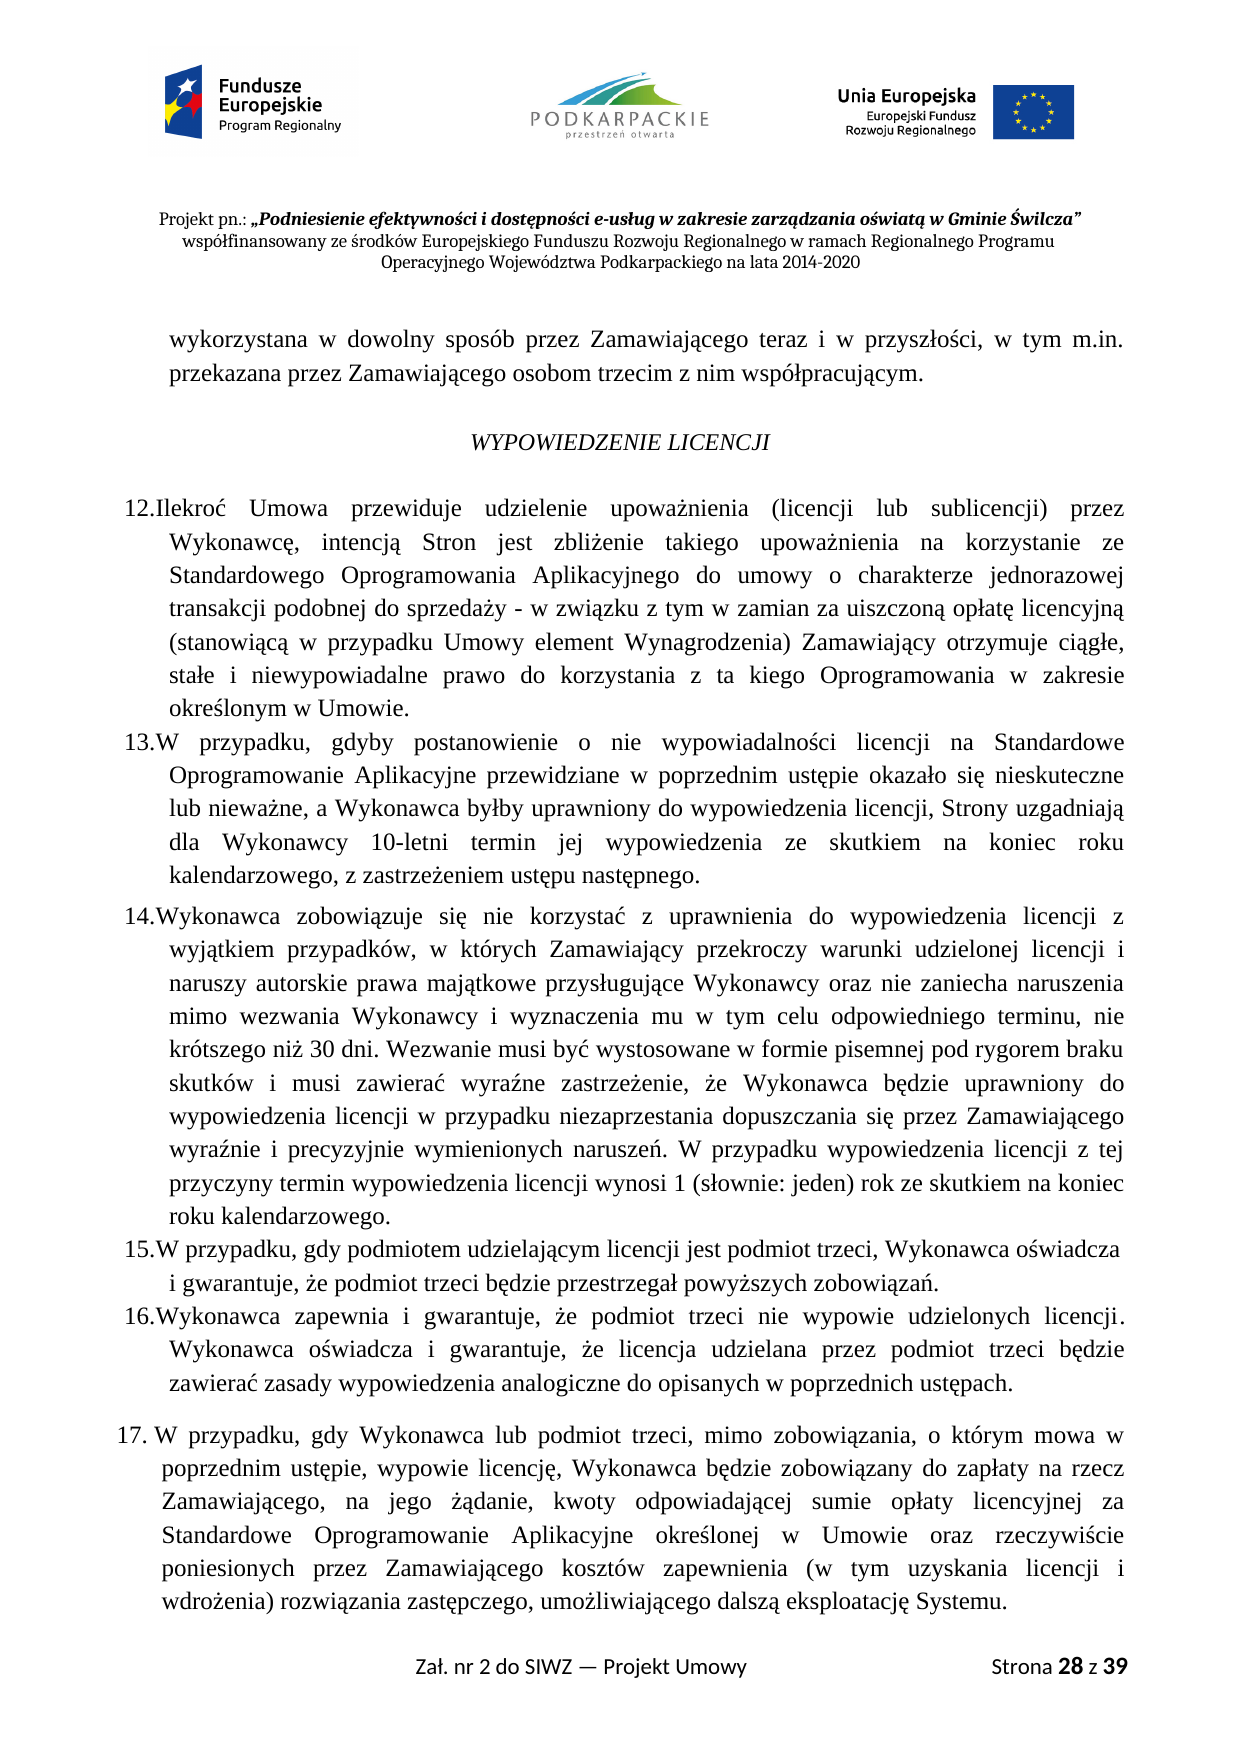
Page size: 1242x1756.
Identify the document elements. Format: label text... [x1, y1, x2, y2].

picture [147, 46, 359, 157]
list W przypadku, gdyby postanowienie o nie wypowiadalności licencji na Standardowe Oprogramowanie Aplikacyjne przewidziane w poprzednim ustępie okazało się nieskuteczne lub nieważne, a Wykonawca byłby uprawniony do wypowiedzenia licencji, Strony uzgadniają dla Wykonawcy 10-letni termin jej wypowiedzenia ze skutkiem na koniec roku kalendarzowego, z zastrzeżeniem ustępu następnego. [124, 727, 1125, 889]
picture [507, 48, 732, 163]
list Ilekroć Umowa przewiduje udzielenie upoważnienia (licencji lub sublicencji) przez Wykonawcę, intencją Stron jest zbliżenie takiego upoważnienia na korzystanie ze Standardowego Oprogramowania Aplikacyjnego do umowy o charakterze jednorazowej transakcji podobnej do sprzedaży - w związku z tym w zamian za uiszczoną opłatę licencyjną (stanowiącą w przypadku Umowy element Wynagrodzenia) Zamawiający otrzymuje ciągłe, stałe i niewypowiadalne prawo do korzystania z ta kiego Oprogramowania w zakresie określonym w Umowie. [124, 493, 1125, 722]
text WYPOWIEDZENIE LICENCJI [109, 428, 1133, 456]
picture [820, 66, 1093, 157]
list Wykonawca zobowiązuje się nie korzystać z uprawnienia do wypowiedzenia licencji z wyjątkiem przypadków, w których Zamawiający przekroczy warunki udzielonej licencji i naruszy autorskie prawa majątkowe przysługujące Wykonawcy oraz nie zaniecha naruszenia mimo wezwania Wykonawcy i wyznaczenia mu w tym celu odpowiedniego terminu, nie krótszego niż 30 dni. Wezwanie musi być wystosowane w formie pisemnej pod rygorem braku skutków i musi zawierać wyraźne zastrzeżenie, że Wykonawca będzie uprawniony do wypowiedzenia licencji w przypadku niezaprzestania dopuszczania się przez Zamawiającego wyraźnie i precyzyjnie wymienionych naruszeń. W przypadku wypowiedzenia licencji z tej przyczyny termin wypowiedzenia licencji wynosi 1 (słownie: jeden) rok ze skutkiem na koniec roku kalendarzowego. [124, 901, 1125, 1230]
list Wykonawca zapewnia i gwarantuje, że podmiot trzeci nie wypowie udzielonych licencji. Wykonawca oświadcza i gwarantuje, że licencja udzielana przez podmiot trzeci będzie zawierać zasady wypowiedzenia analogiczne do opisanych w poprzednich ustępach. [124, 1301, 1125, 1396]
list W przypadku, gdy Wykonawca lub podmiot trzeci, mimo zobowiązania, o którym mowa w poprzednim ustępie, wypowie licencję, Wykonawca będzie zobowiązany do zapłaty na rzecz Zamawiającego, na jego żądanie, kwoty odpowiadającej sumie opłaty licencyjnej za Standardowe Oprogramowanie Aplikacyjne określonej w Umowie oraz rzeczywiście poniesionych przez Zamawiającego kosztów zapewnienia (w tym uzyskania licencji i wdrożenia) rozwiązania zastępczego, umożliwiającego dalszą eksploatację Systemu. [116, 1420, 1125, 1615]
list W przypadku, gdy podmiotem udzielającym licencji jest podmiot trzeci, Wykonawca oświadcza i gwarantuje, że podmiot trzeci będzie przestrzegał powyższych zobowiązań. [124, 1234, 1125, 1296]
